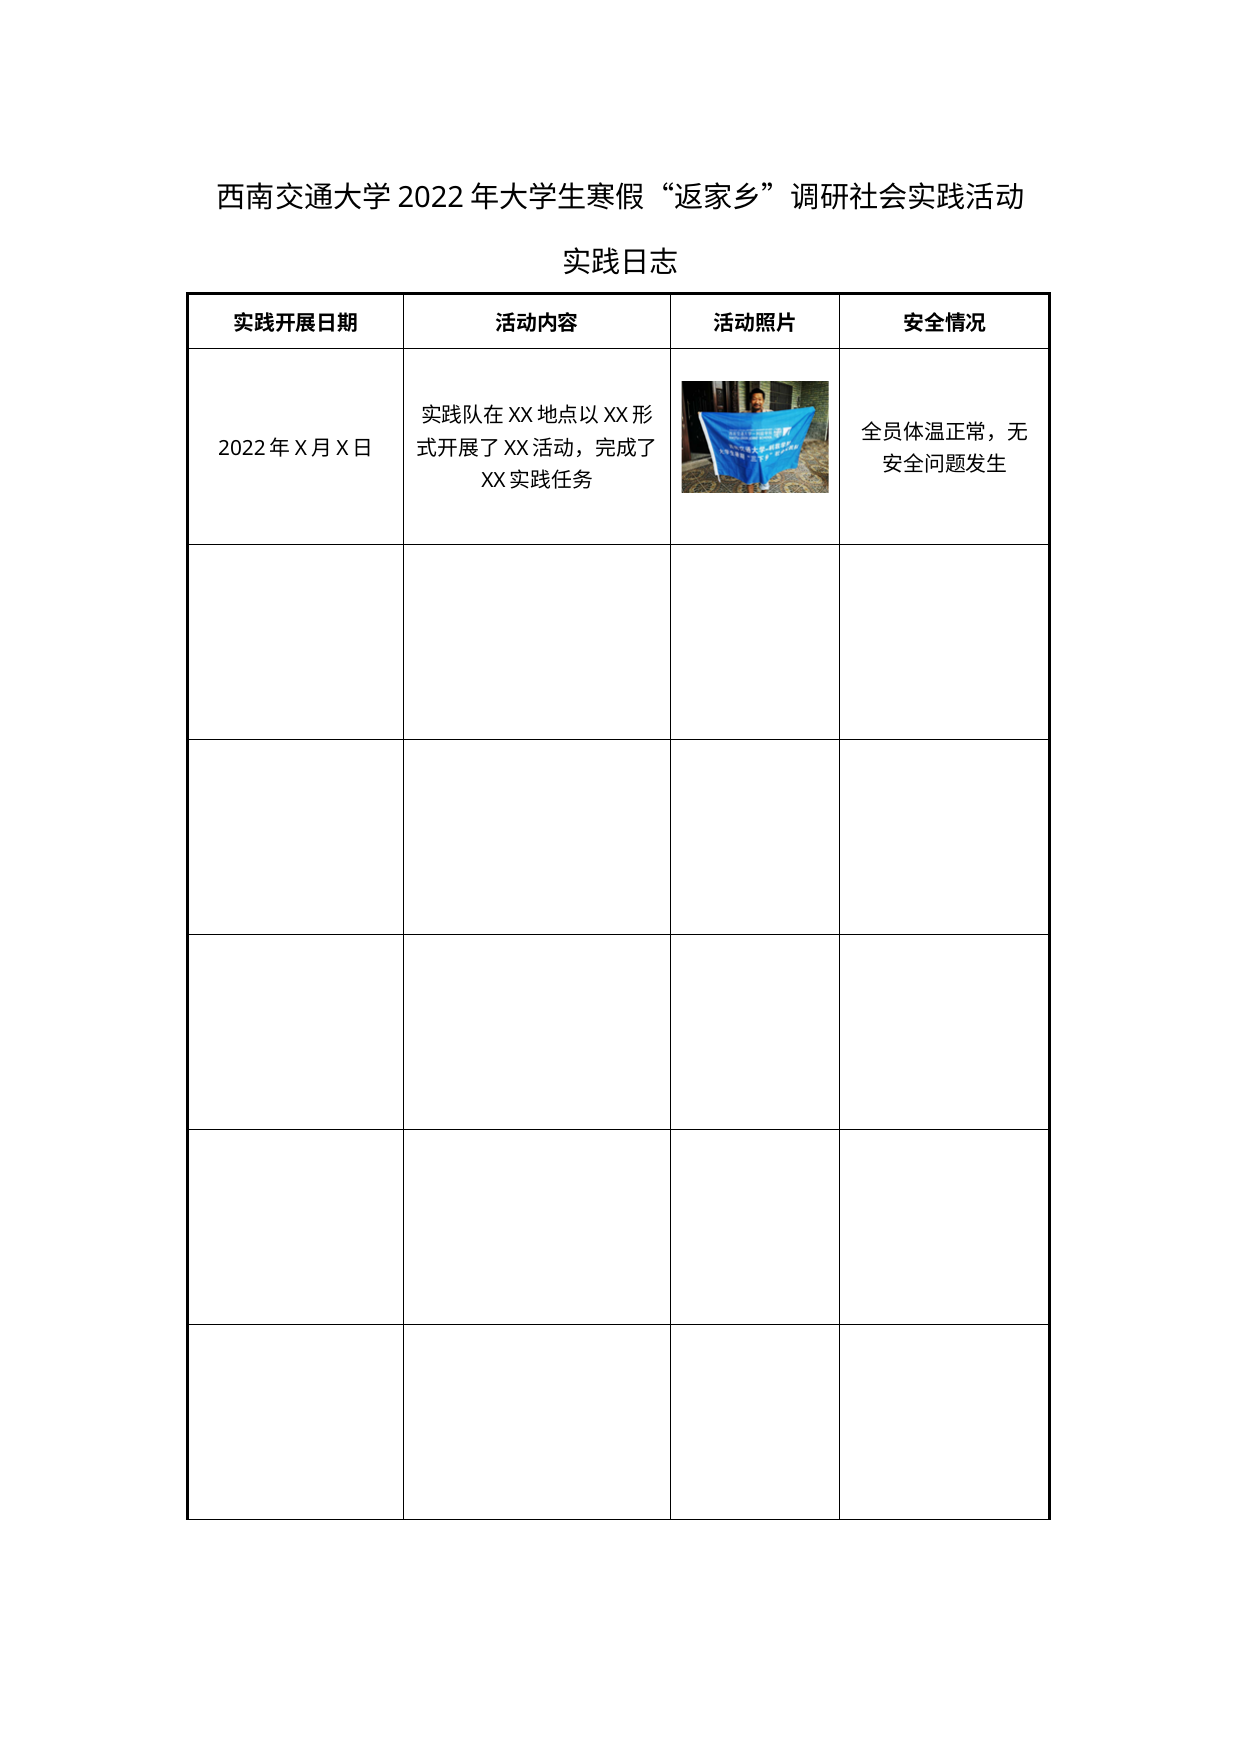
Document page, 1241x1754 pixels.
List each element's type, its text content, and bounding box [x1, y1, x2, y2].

table_header 活动内容 [404, 295, 670, 348]
table_cell 全员体温正常，无安全问题发生 [840, 349, 1048, 544]
table_cell [671, 1325, 839, 1519]
table_cell [671, 935, 839, 1129]
table_cell [189, 935, 403, 1129]
table_header 安全情况 [840, 295, 1048, 348]
table_header 活动照片 [671, 295, 839, 348]
table_cell [840, 935, 1048, 1129]
table_cell [840, 740, 1048, 934]
picture [681, 381, 829, 493]
table_cell [189, 545, 403, 739]
table_cell [671, 1130, 839, 1324]
table_cell [671, 349, 839, 544]
table_cell [189, 740, 403, 934]
table_cell [404, 1130, 670, 1324]
table_cell 实践队在XX地点以XX形式开展了XX活动，完成了XX实践任务 [404, 349, 670, 544]
table_cell [404, 545, 670, 739]
table_cell [189, 1130, 403, 1324]
table_cell [671, 740, 839, 934]
table_cell [840, 1130, 1048, 1324]
text 实践日志 [187, 227, 1053, 292]
table_cell [840, 1325, 1048, 1519]
text 西南交通大学2022年大学生寒假“返家乡”调研社会实践活动 [187, 162, 1053, 227]
table_cell [189, 1325, 403, 1519]
table_cell [404, 740, 670, 934]
table_cell [404, 1325, 670, 1519]
table_cell [404, 935, 670, 1129]
table_cell [671, 545, 839, 739]
table_cell 2022年X月X日 [189, 349, 403, 544]
table_header 实践开展日期 [189, 295, 403, 348]
table_cell [840, 545, 1048, 739]
